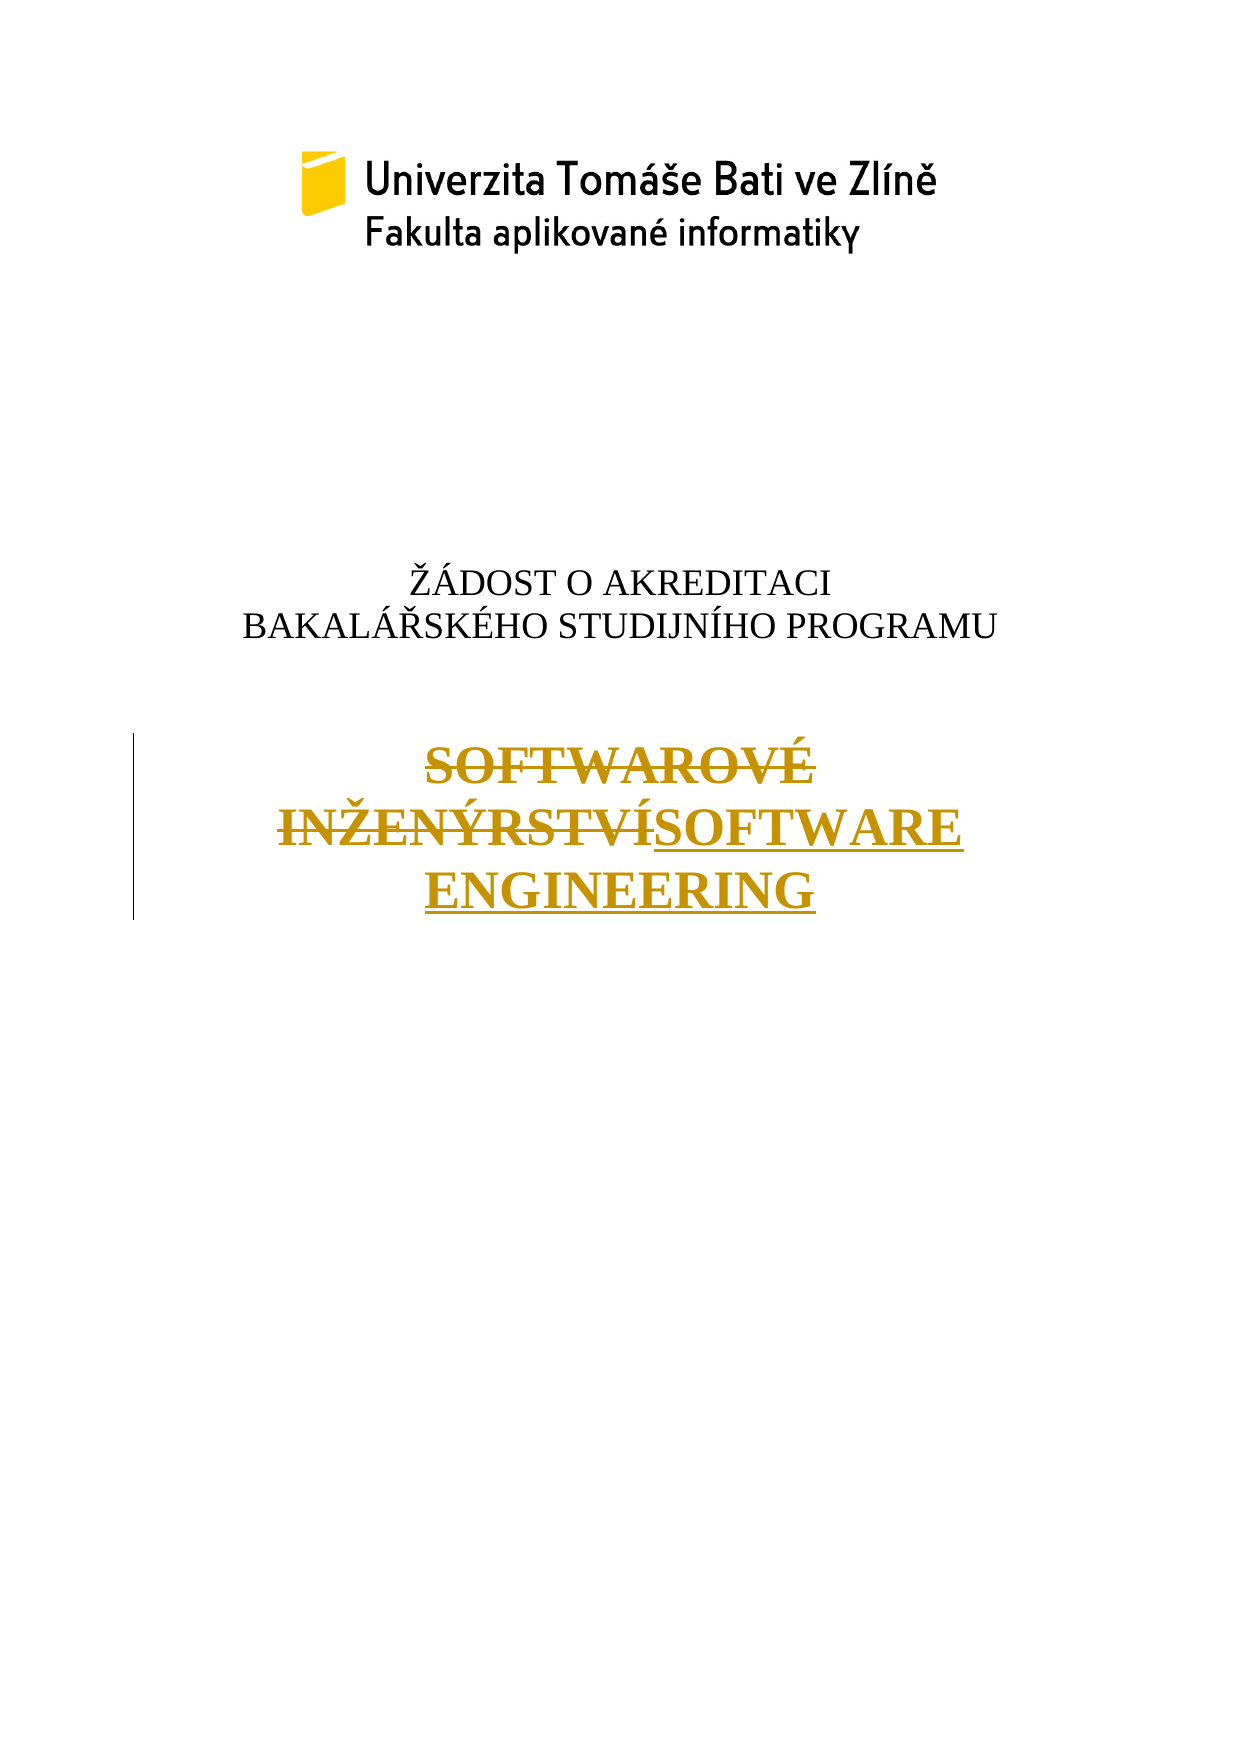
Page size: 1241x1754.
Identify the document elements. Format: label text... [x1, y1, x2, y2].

picture [297, 147, 943, 259]
text ŽÁDOST O AKREDITACI BAKALÁŘSKÉHO STUDIJNÍHO PROGRAMU [148, 561, 1093, 647]
